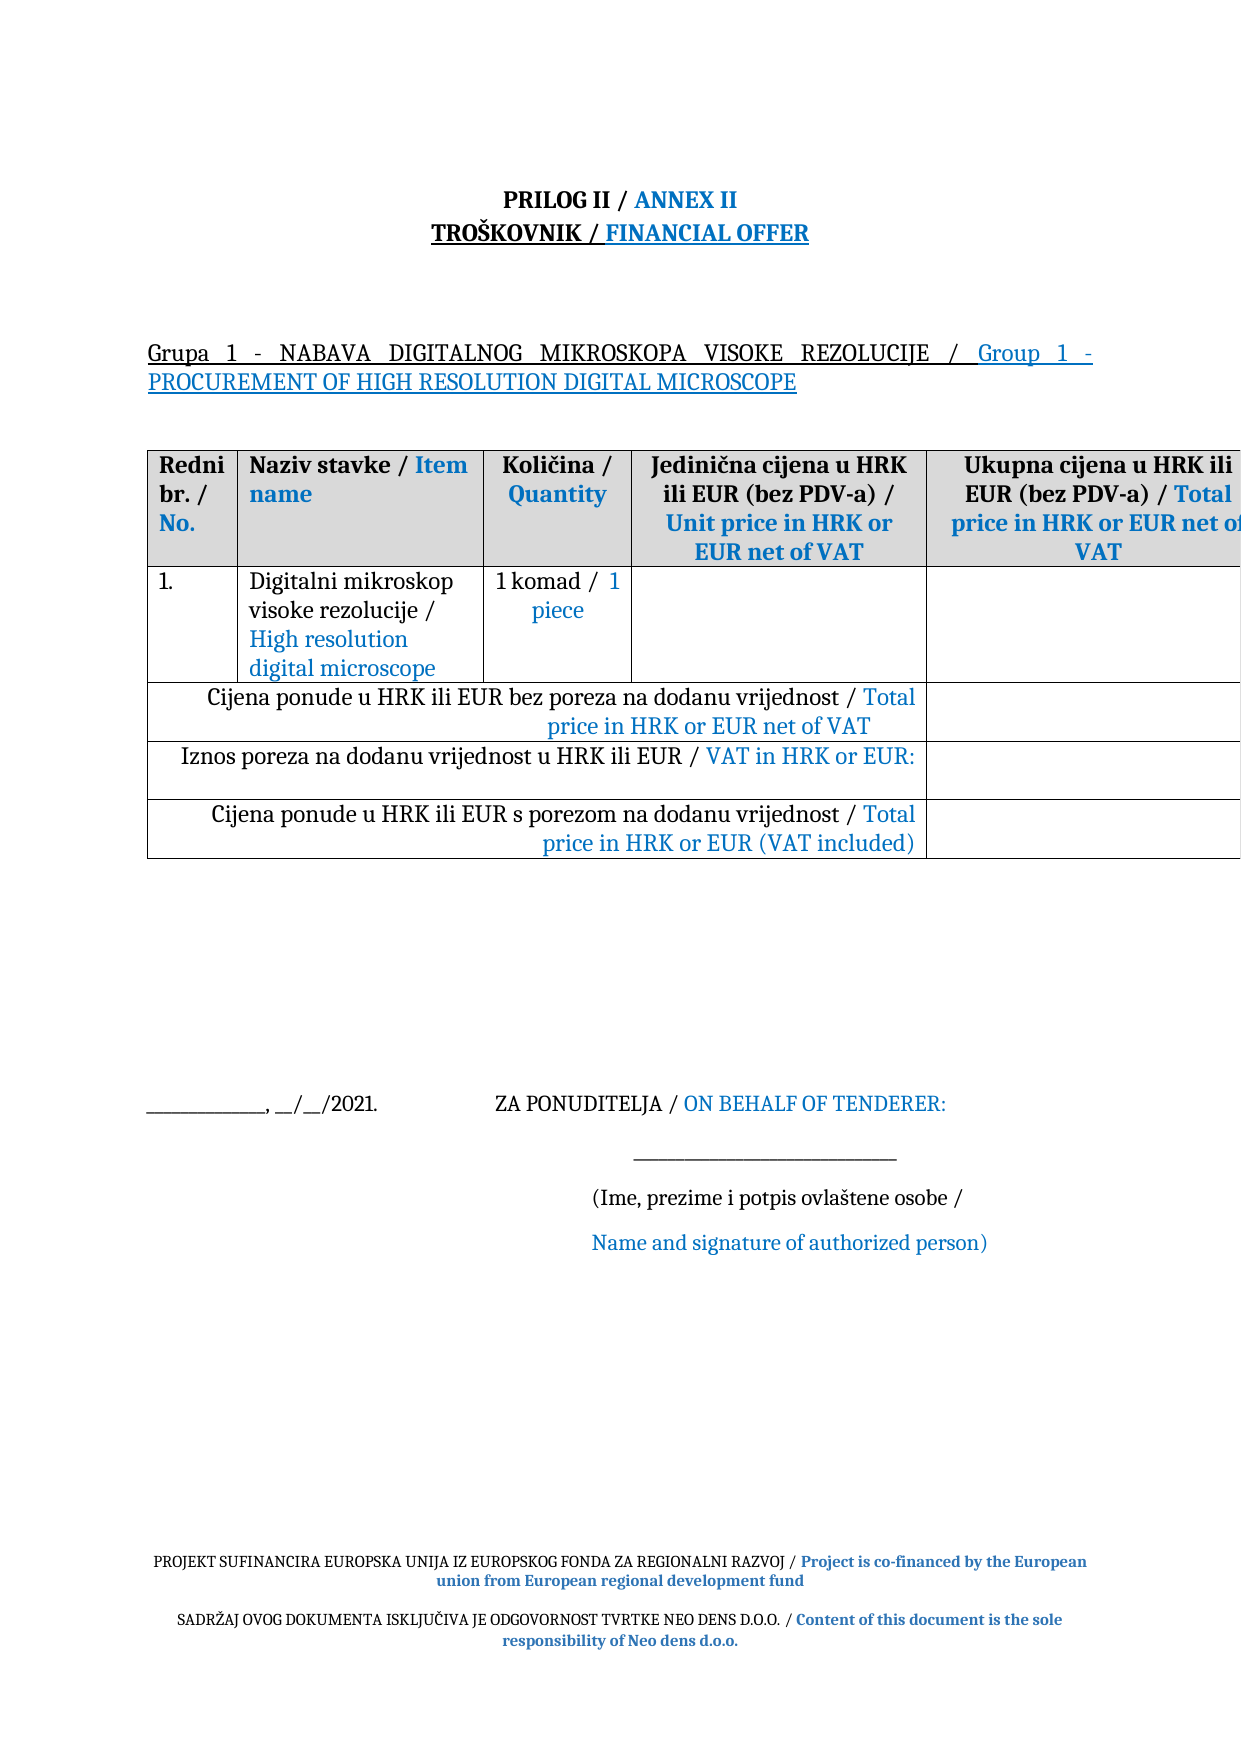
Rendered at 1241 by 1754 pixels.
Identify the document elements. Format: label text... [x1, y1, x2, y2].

table_header Naziv stavke / Item name [238, 451, 483, 566]
text _______________________________ [146, 1138, 1092, 1164]
text Grupa 1 - NABAVA DIGITALNOG MIKROSKOPA VISOKE REZOLUCIJE / Group 1 - PROCUREMENT OF HIGH RESOLUTION DIGITAL MICROSCOPE [148, 339, 1092, 363]
table_cell [927, 683, 1240, 741]
table_header Količina / Quantity [484, 451, 631, 566]
table_cell 1. [148, 567, 237, 682]
table_cell Cijena ponude u HRK ili EUR s porezom na dodanu vrijednost / Total price in HRK or EUR (VAT included) [148, 800, 926, 857]
table_cell Digitalni mikroskop visoke rezolucije / High resolution digital microscope [238, 567, 483, 682]
table_cell Cijena ponude u HRK ili EUR bez poreza na dodanu vrijednost / Total price in HRK or EUR net of VAT [148, 683, 926, 741]
text Name and signature of authorized person) [591, 1230, 1092, 1256]
table_header Redni br. / No. [148, 451, 237, 566]
table_header Jedinična cijena u HRK ili EUR (bez PDV-a) / Unit price in HRK or EUR net of VAT [632, 451, 926, 566]
text ______________, __/__/2021. ZA PONUDITELJA / ON BEHALF OF TENDERER: [146, 1091, 1092, 1117]
table_cell 1 komad / 1 piece [484, 567, 631, 682]
table_cell [632, 567, 926, 682]
table_header Ukupna cijena u HRK ili EUR (bez PDV-a) / Total price in HRK or EUR net of VAT [927, 451, 1240, 566]
table_cell [927, 567, 1240, 682]
table_cell [927, 742, 1240, 799]
text Grupa 1 - NABAVA DIGITALNOG MIKROSKOPA VISOKE REZOLUCIJE / Group 1 - PROCUREMENT OF HIGH RESOLUTION DIGITAL MICROSCOPE [148, 365, 1092, 396]
text (Ime, prezime i potpis ovlaštene osobe / [591, 1184, 1092, 1211]
table_cell [927, 800, 1240, 857]
table_cell Iznos poreza na dodanu vrijednost u HRK ili EUR / VAT in HRK or EUR: [148, 742, 926, 799]
text PRILOG II / ANNEX II [148, 186, 1092, 215]
text TROŠKOVNIK / FINANCIAL OFFER [148, 219, 1092, 248]
